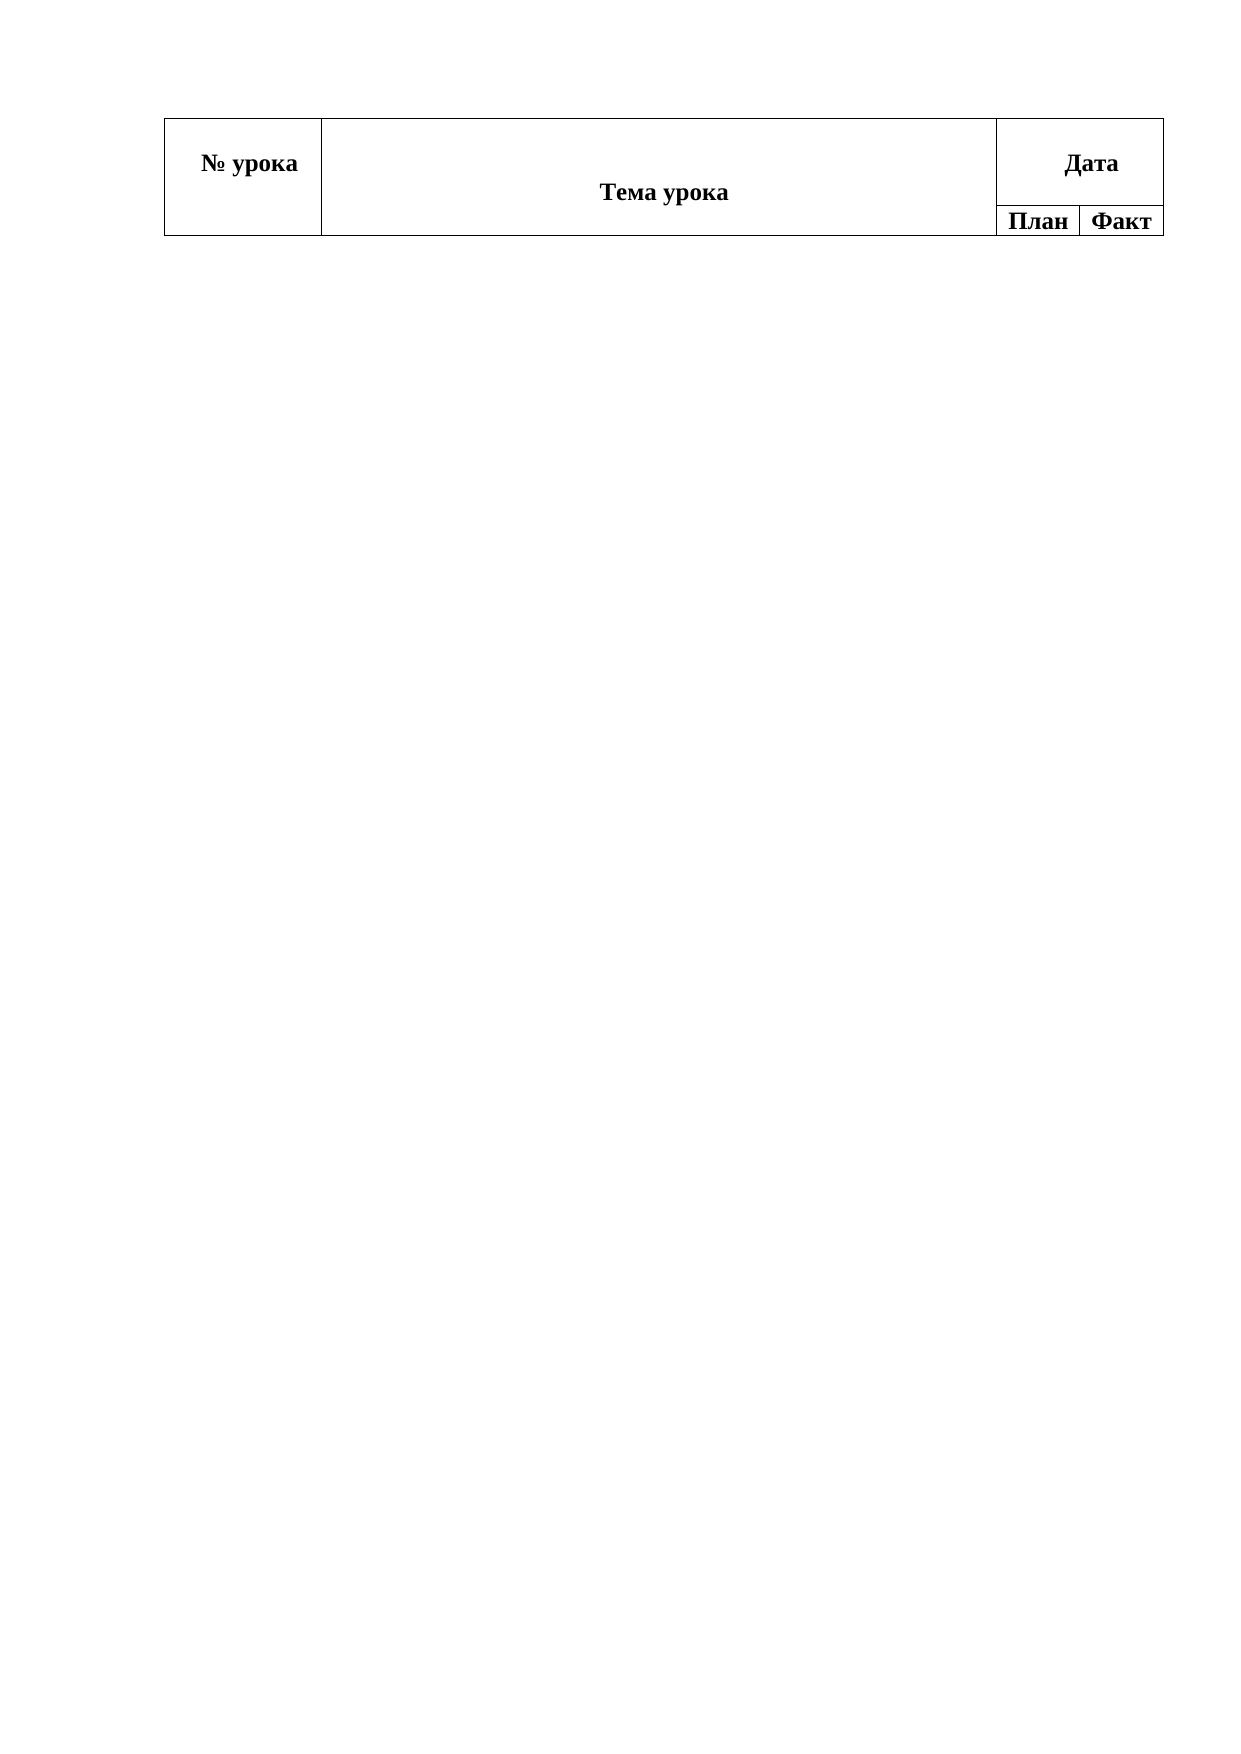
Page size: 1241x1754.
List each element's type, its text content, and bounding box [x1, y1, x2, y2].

table_cell План [997, 206, 1079, 235]
table_header Тема урока [322, 119, 996, 235]
table_cell Факт [1080, 206, 1163, 235]
table_header № урока [165, 119, 321, 235]
table_header Дата [997, 119, 1163, 205]
